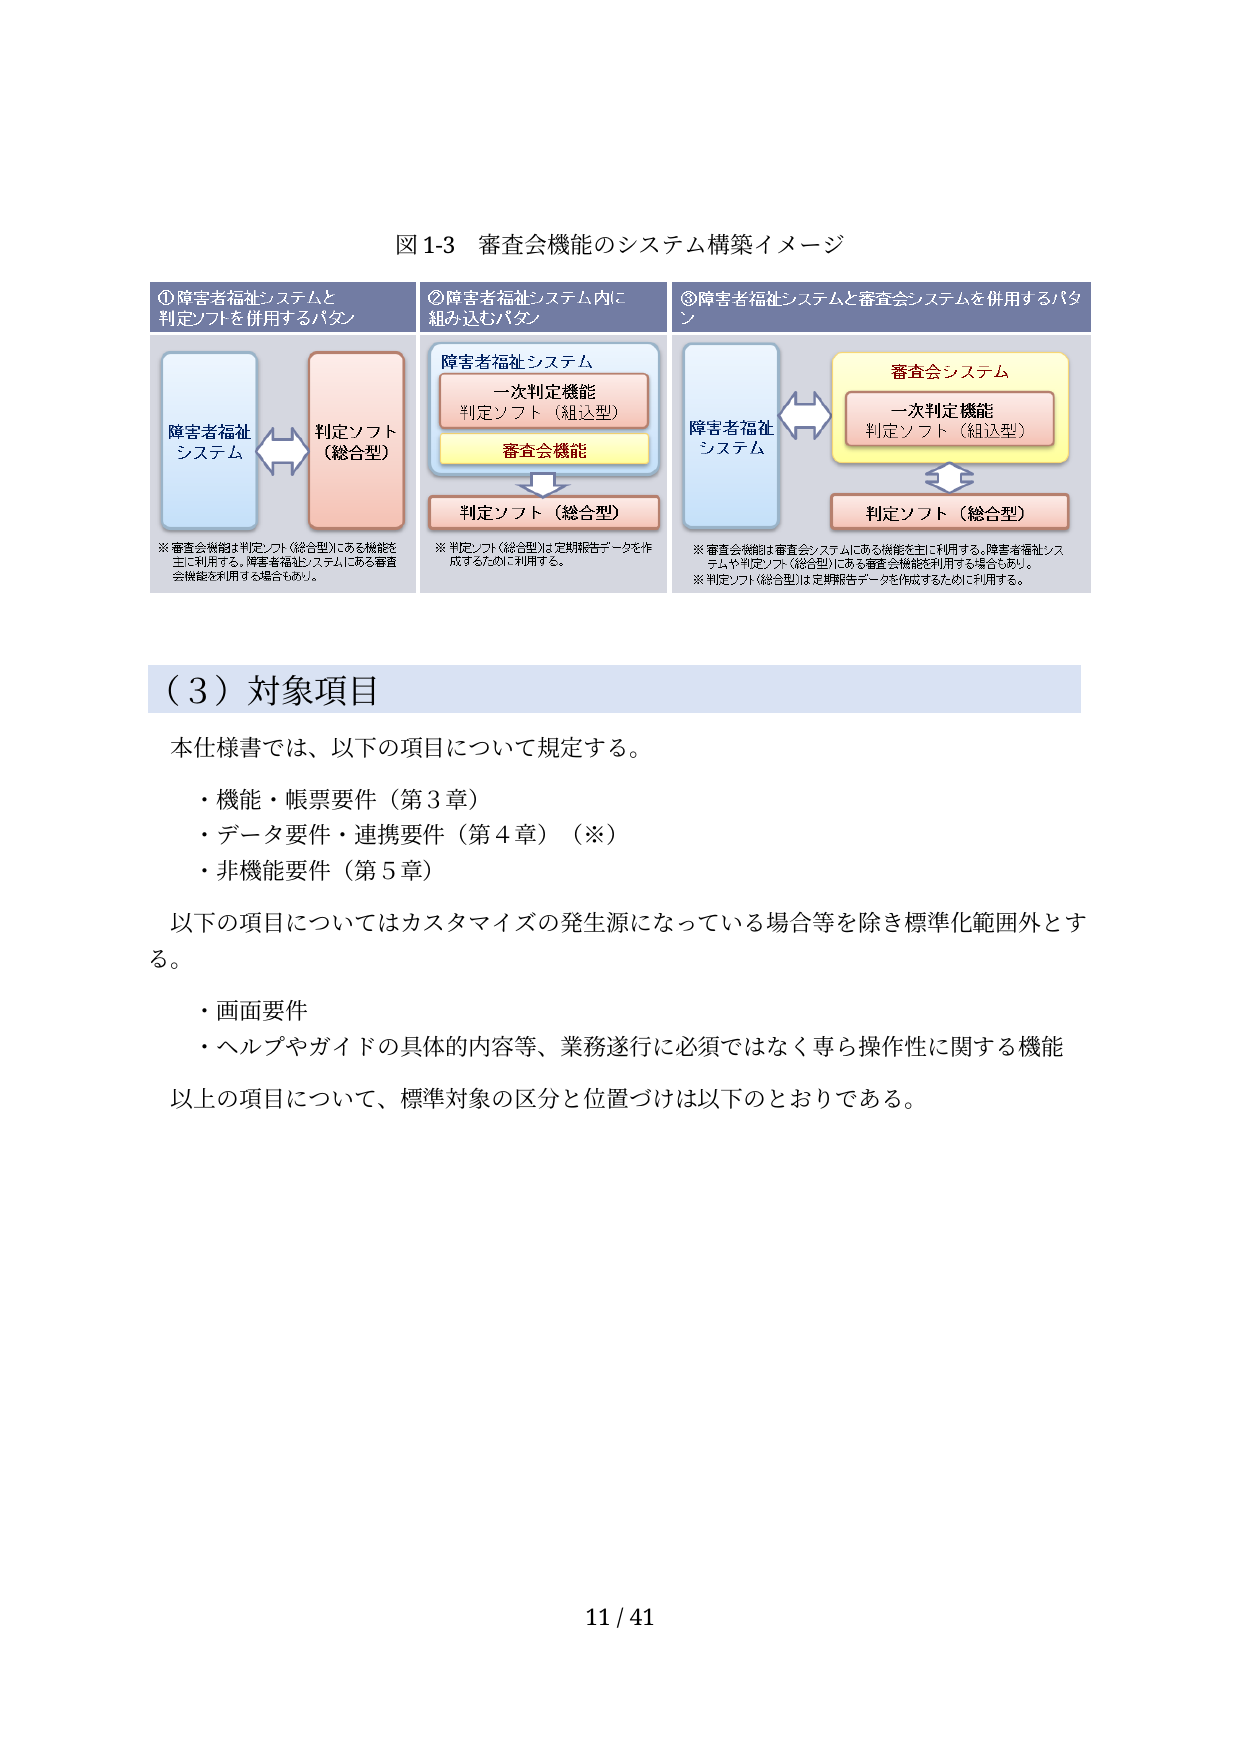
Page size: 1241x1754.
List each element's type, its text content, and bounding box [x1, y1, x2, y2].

text ・データ要件・連携要件（第４章）（※） [193, 818, 1092, 851]
text 以下の項目についてはカスタマイズの発生源になっている場合等を除き標準化範囲外とする。 [148, 905, 1092, 974]
text ・ヘルプやガイドの具体的内容等、業務遂行に必須ではなく専ら操作性に関する機能 [148, 1028, 1092, 1061]
text 図1-3 審査会機能のシステム構築イメージ [148, 228, 1092, 261]
text 本仕様書では、以下の項目について規定する。 [148, 730, 1092, 763]
text 以上の項目について、標準対象の区分と位置づけは以下のとおりである。 [148, 1081, 1092, 1114]
picture [147, 280, 1093, 596]
text ・機能・帳票要件（第３章） [193, 782, 1092, 815]
text ・非機能要件（第５章） [193, 853, 1092, 886]
text ・画面要件 [148, 993, 1092, 1026]
